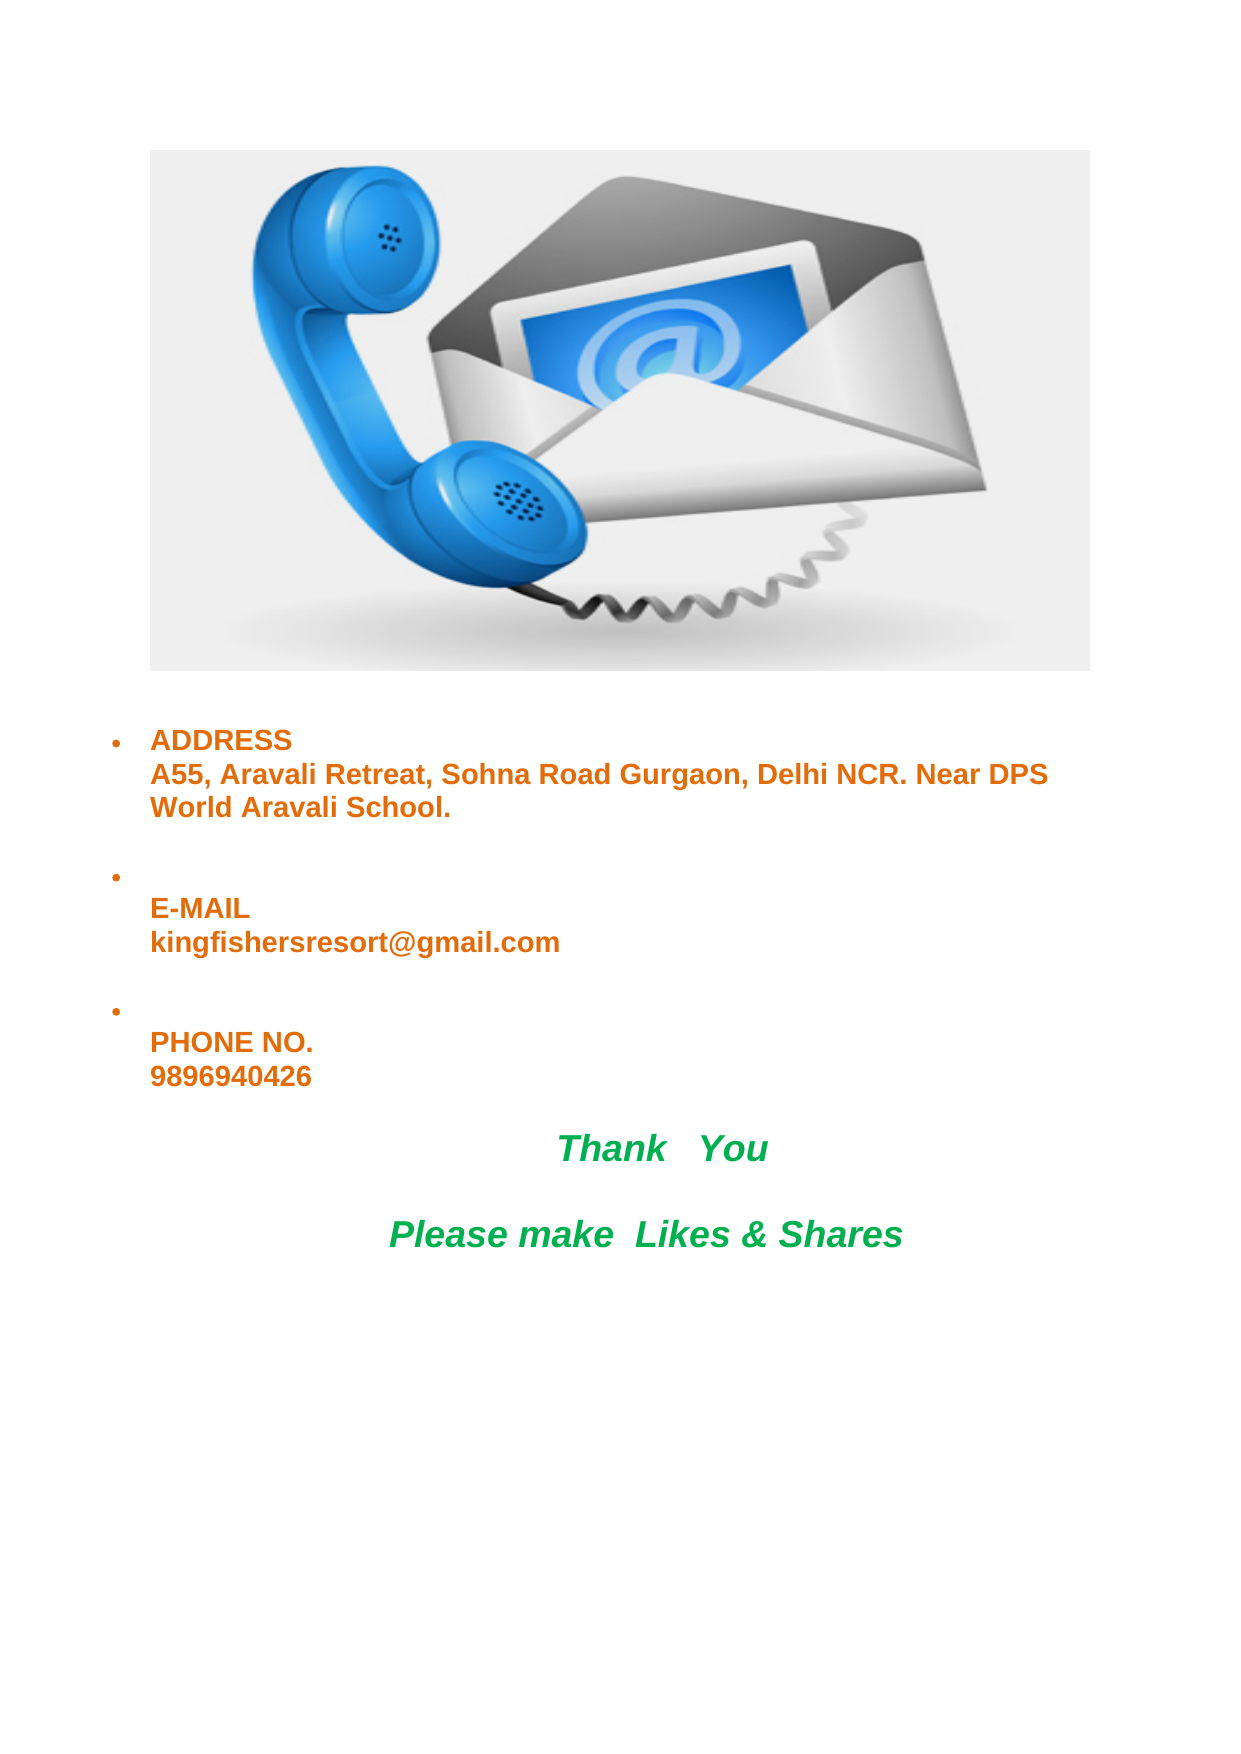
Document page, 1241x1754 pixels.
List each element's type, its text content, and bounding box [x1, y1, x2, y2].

text A55, Aravali Retreat, Sohna Road Gurgaon, Delhi NCR. Near DPS World Aravali School. [150, 757, 1090, 824]
text 9896940426 [150, 1059, 1090, 1092]
text Please make Likes & Shares [150, 1212, 1090, 1255]
text kingfishersresort@gmail.com [150, 924, 1090, 958]
text PHONE NO. [150, 1025, 1090, 1059]
picture [150, 150, 1091, 671]
list ADDRESS [112, 723, 1090, 757]
text E-MAIL [150, 891, 1090, 924]
text Thank You [150, 1126, 1090, 1169]
